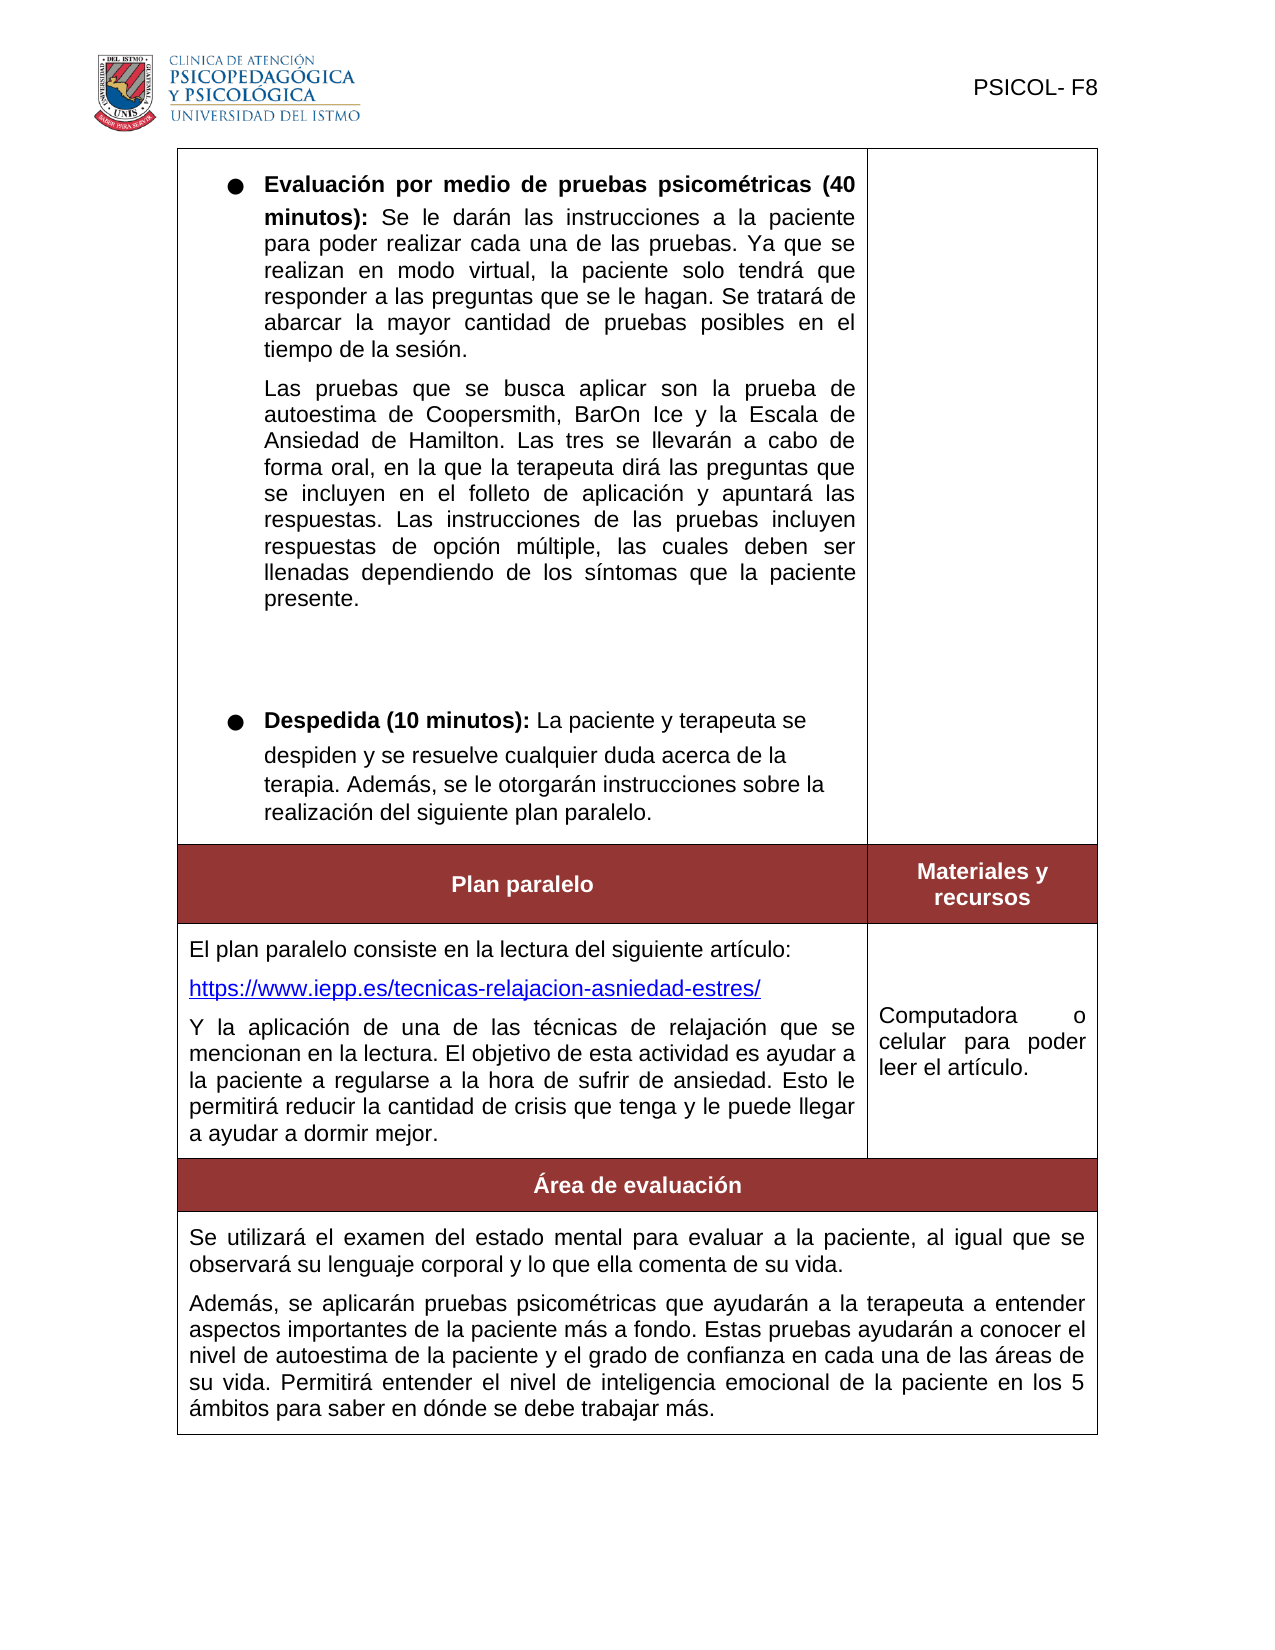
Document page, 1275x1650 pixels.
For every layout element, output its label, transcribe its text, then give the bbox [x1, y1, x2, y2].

table_cell El plan paralelo consiste en la lectura del siguiente artículo: https://www.iepp.es/tecnicas-relajacion-asniedad-estres/ Y la aplicación de una de las técnicas de relajación que se mencionan en la lectura. El objetivo de esta actividad es ayudar a la paciente a regularse a la hora de sufrir de ansiedad. Esto le permitirá reducir la cantidad de crisis que tenga y le puede llegar a ayudar a dormir mejor. [178, 924, 867, 1158]
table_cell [178, 149, 867, 844]
table_cell Materiales y recursos [868, 845, 1097, 923]
table_cell Plan paralelo [178, 845, 867, 923]
table_cell Área de evaluación [178, 1159, 1097, 1211]
picture [42, 25, 422, 166]
table_cell Se utilizará el examen del estado mental para evaluar a la paciente, al igual que se observará su lenguaje corporal y lo que ella comenta de su vida. Además, se aplicarán pruebas psicométricas que ayudarán a la terapeuta a entender aspectos importantes de la paciente más a fondo. Estas pruebas ayudarán a conocer el nivel de autoestima de la paciente y el grado de confianza en cada una de las áreas de su vida. Permitirá entender el nivel de inteligencia emocional de la paciente en los 5 ámbitos para saber en dónde se debe trabajar más. [178, 1212, 1097, 1434]
table_cell Computadora o celular para poder leer el artículo. [868, 924, 1097, 1158]
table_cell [868, 149, 1097, 844]
